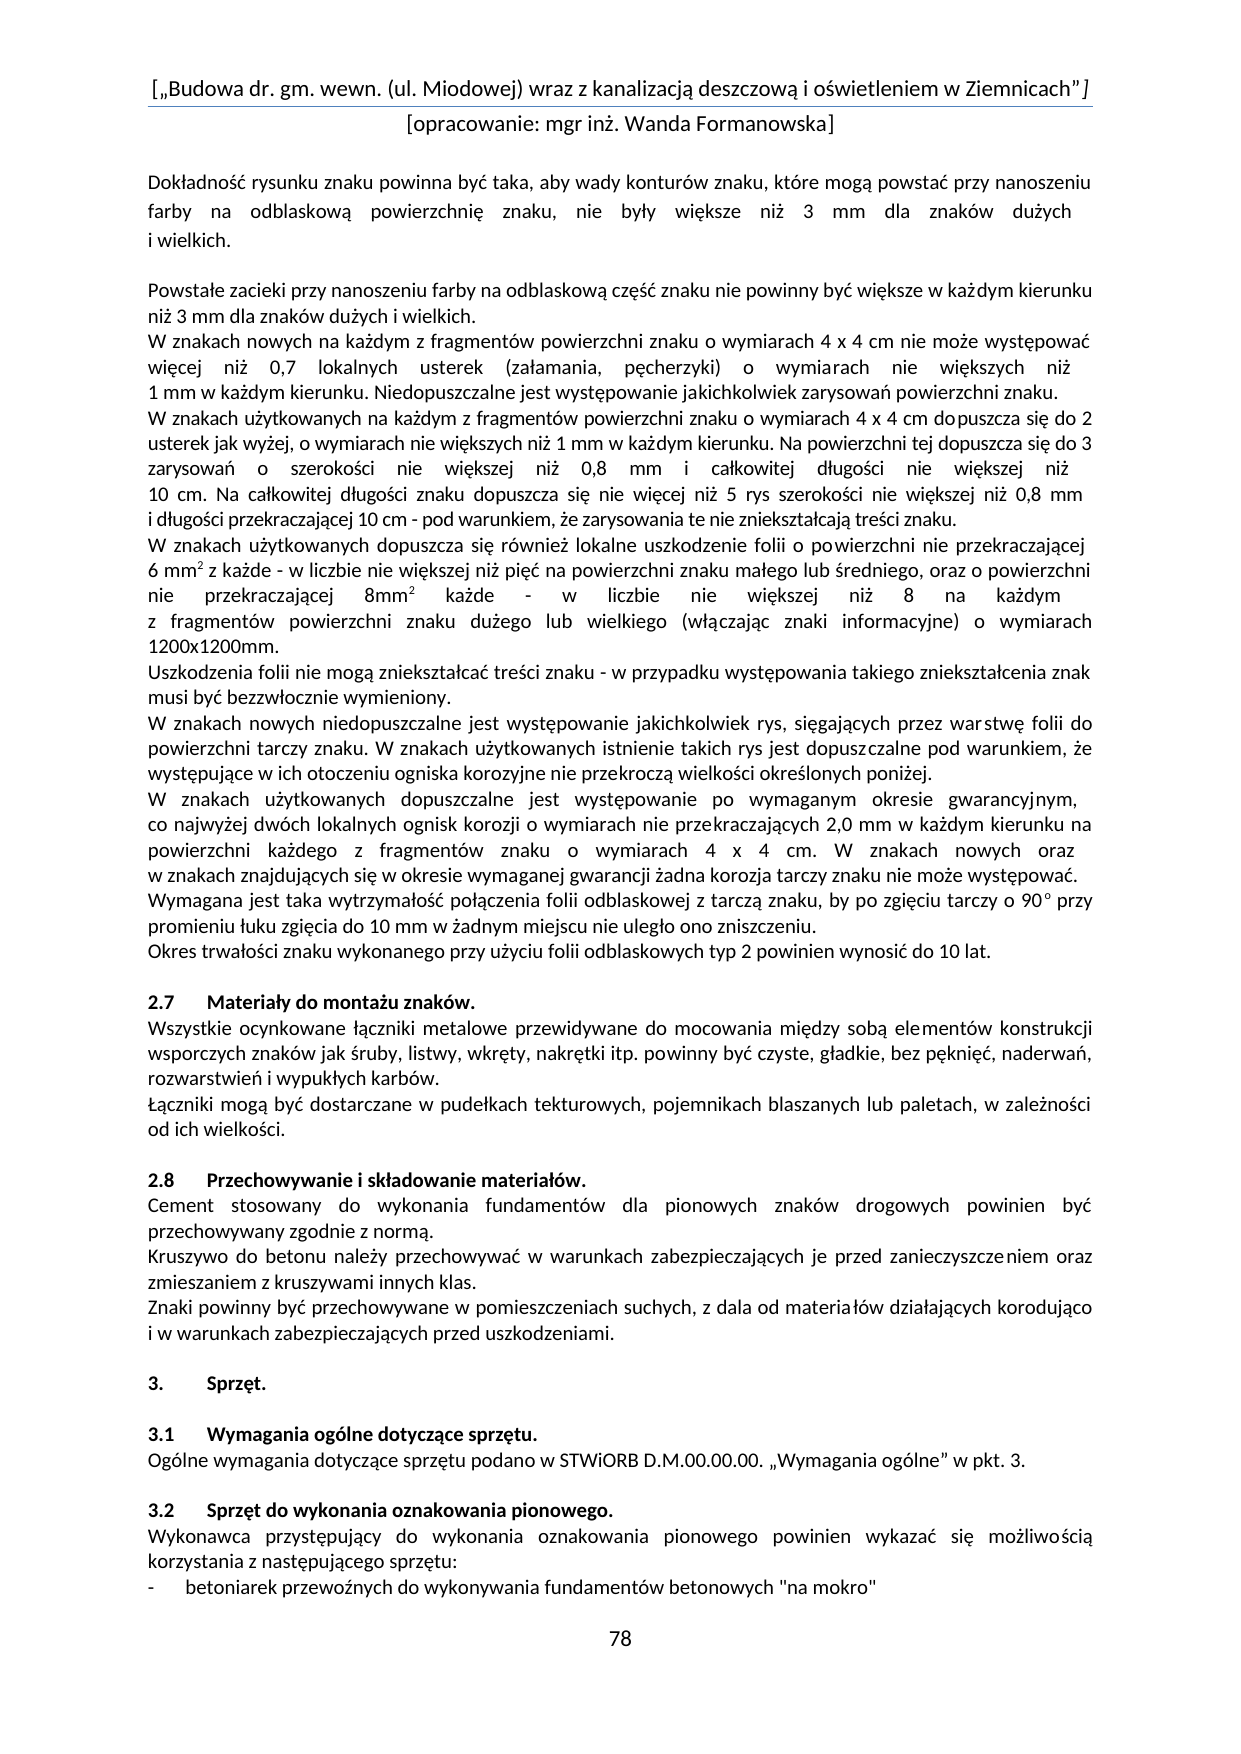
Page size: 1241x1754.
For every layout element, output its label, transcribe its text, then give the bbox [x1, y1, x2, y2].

text Ogólne wymagania dotyczące sprzętu podano w STWiORB D.M.00.00.00. „Wymagania ogólne” w pkt. 3. [148, 1447, 1093, 1472]
text Cement stosowany do wykonania fundamentów dla pionowych znaków drogowych powinien być przechowywany zgodnie z normą. [148, 1193, 1093, 1243]
text Wymagana jest taka wytrzymałość połączenia folii odblaskowej z tarczą znaku, by po zgięciu tarczy o 90o przy promieniu łuku zgięcia do 10 mm w żadnym miejscu nie uległo ono zniszczeniu. [148, 888, 1093, 938]
text W znakach użytkowanych dopuszcza się również lokalne uszkodzenie folii o powierzchni nie przekraczającej 6 mm2 z każde - w liczbie nie większej niż pięć na powierzchni znaku małego lub średniego, oraz o powierzchni nie przekraczającej 8mm2 każde - w liczbie nie większej niż 8 na każdym z fragmentów powierzchni znaku dużego lub wielkiego (włączając znaki informacyjne) o wymiarach 1200x1200mm. [148, 532, 1093, 659]
text Uszkodzenia folii nie mogą zniekształcać treści znaku - w przypadku występowania takiego zniekształcenia znak musi być bezzwłocznie wymieniony. [148, 659, 1093, 710]
text W znakach użytkowanych dopuszczalne jest występowanie po wymaganym okresie gwarancyjnym, co najwyżej dwóch lokalnych ognisk korozji o wymiarach nie przekraczających 2,0 mm w każdym kierunku na powierzchni każdego z fragmentów znaku o wymiarach 4 x 4 cm. W znakach nowych oraz w znakach znajdujących się w okresie wymaganej gwarancji żadna korozja tarczy znaku nie może występować. [148, 786, 1093, 888]
text Okres trwałości znaku wykonanego przy użyciu folii odblaskowych typ 2 powinien wynosić do 10 lat. [148, 938, 1093, 964]
text Dokładność rysunku znaku powinna być taka, aby wady konturów znaku, które mogą powstać przy nanoszeniu farby na odblaskową powierzchnię znaku, nie były większe niż 3 mm dla znaków dużych i wielkich. [148, 169, 1093, 253]
list betoniarek przewoźnych do wykonywania fundamentów betonowych "na mokro" [148, 1574, 1093, 1599]
text Wszystkie ocynkowane łączniki metalowe przewidywane do mocowania między sobą elementów konstrukcji wsporczych znaków jak śruby, listwy, wkręty, nakrętki itp. powinny być czyste, gładkie, bez pęknięć, naderwań, rozwarstwień i wypukłych karbów. [148, 1015, 1093, 1091]
text W znakach nowych niedopuszczalne jest występowanie jakichkolwiek rys, sięgających przez warstwę folii do powierzchni tarczy znaku. W znakach użytkowanych istnienie takich rys jest dopuszczalne pod warunkiem, że występujące w ich otoczeniu ogniska korozyjne nie przekroczą wielkości określonych poniżej. [148, 710, 1093, 786]
text W znakach użytkowanych na każdym z fragmentów powierzchni znaku o wymiarach 4 x 4 cm dopuszcza się do 2 usterek jak wyżej, o wymiarach nie większych niż 1 mm w każdym kierunku. Na powierzchni tej dopuszcza się do 3 zarysowań o szerokości nie większej niż 0,8 mm i całkowitej długości nie większej niż 10 cm. Na całkowitej długości znaku dopuszcza się nie więcej niż 5 rys szerokości nie większej niż 0,8 mm i długości przekraczającej 10 cm - pod warunkiem, że zarysowania te nie zniekształcają treści znaku. [148, 405, 1093, 532]
list Sprzęt. [148, 1371, 1093, 1396]
text 3.2 Sprzęt do wykonania oznakowania pionowego. [148, 1498, 1093, 1523]
text 3.1 Wymagania ogólne dotyczące sprzętu. [148, 1421, 1093, 1447]
text 2.8 Przechowywanie i składowanie materiałów. [148, 1167, 1093, 1193]
text Łączniki mogą być dostarczane w pudełkach tekturowych, pojemnikach blaszanych lub paletach, w zależności od ich wielkości. [148, 1091, 1093, 1142]
text Znaki powinny być przechowywane w pomieszczeniach suchych, z dala od materiałów działających korodująco i w warunkach zabezpieczających przed uszkodzeniami. [148, 1294, 1093, 1345]
text W znakach nowych na każdym z fragmentów powierzchni znaku o wymiarach 4 x 4 cm nie może występować więcej niż 0,7 lokalnych usterek (załamania, pęcherzyki) o wymiarach nie większych niż 1 mm w każdym kierunku. Niedopuszczalne jest występowanie jakichkolwiek zarysowań powierzchni znaku. [148, 328, 1093, 405]
text 2.7 Materiały do montażu znaków. [148, 989, 1093, 1015]
text Wykonawca przystępujący do wykonania oznakowania pionowego powinien wykazać się możliwością korzystania z następującego sprzętu: [148, 1523, 1093, 1574]
text Kruszywo do betonu należy przechowywać w warunkach zabezpieczających je przed zanieczyszczeniem oraz zmieszaniem z kruszywami innych klas. [148, 1243, 1093, 1294]
text Powstałe zacieki przy nanoszeniu farby na odblaskową część znaku nie powinny być większe w każdym kierunku niż 3 mm dla znaków dużych i wielkich. [148, 278, 1093, 328]
